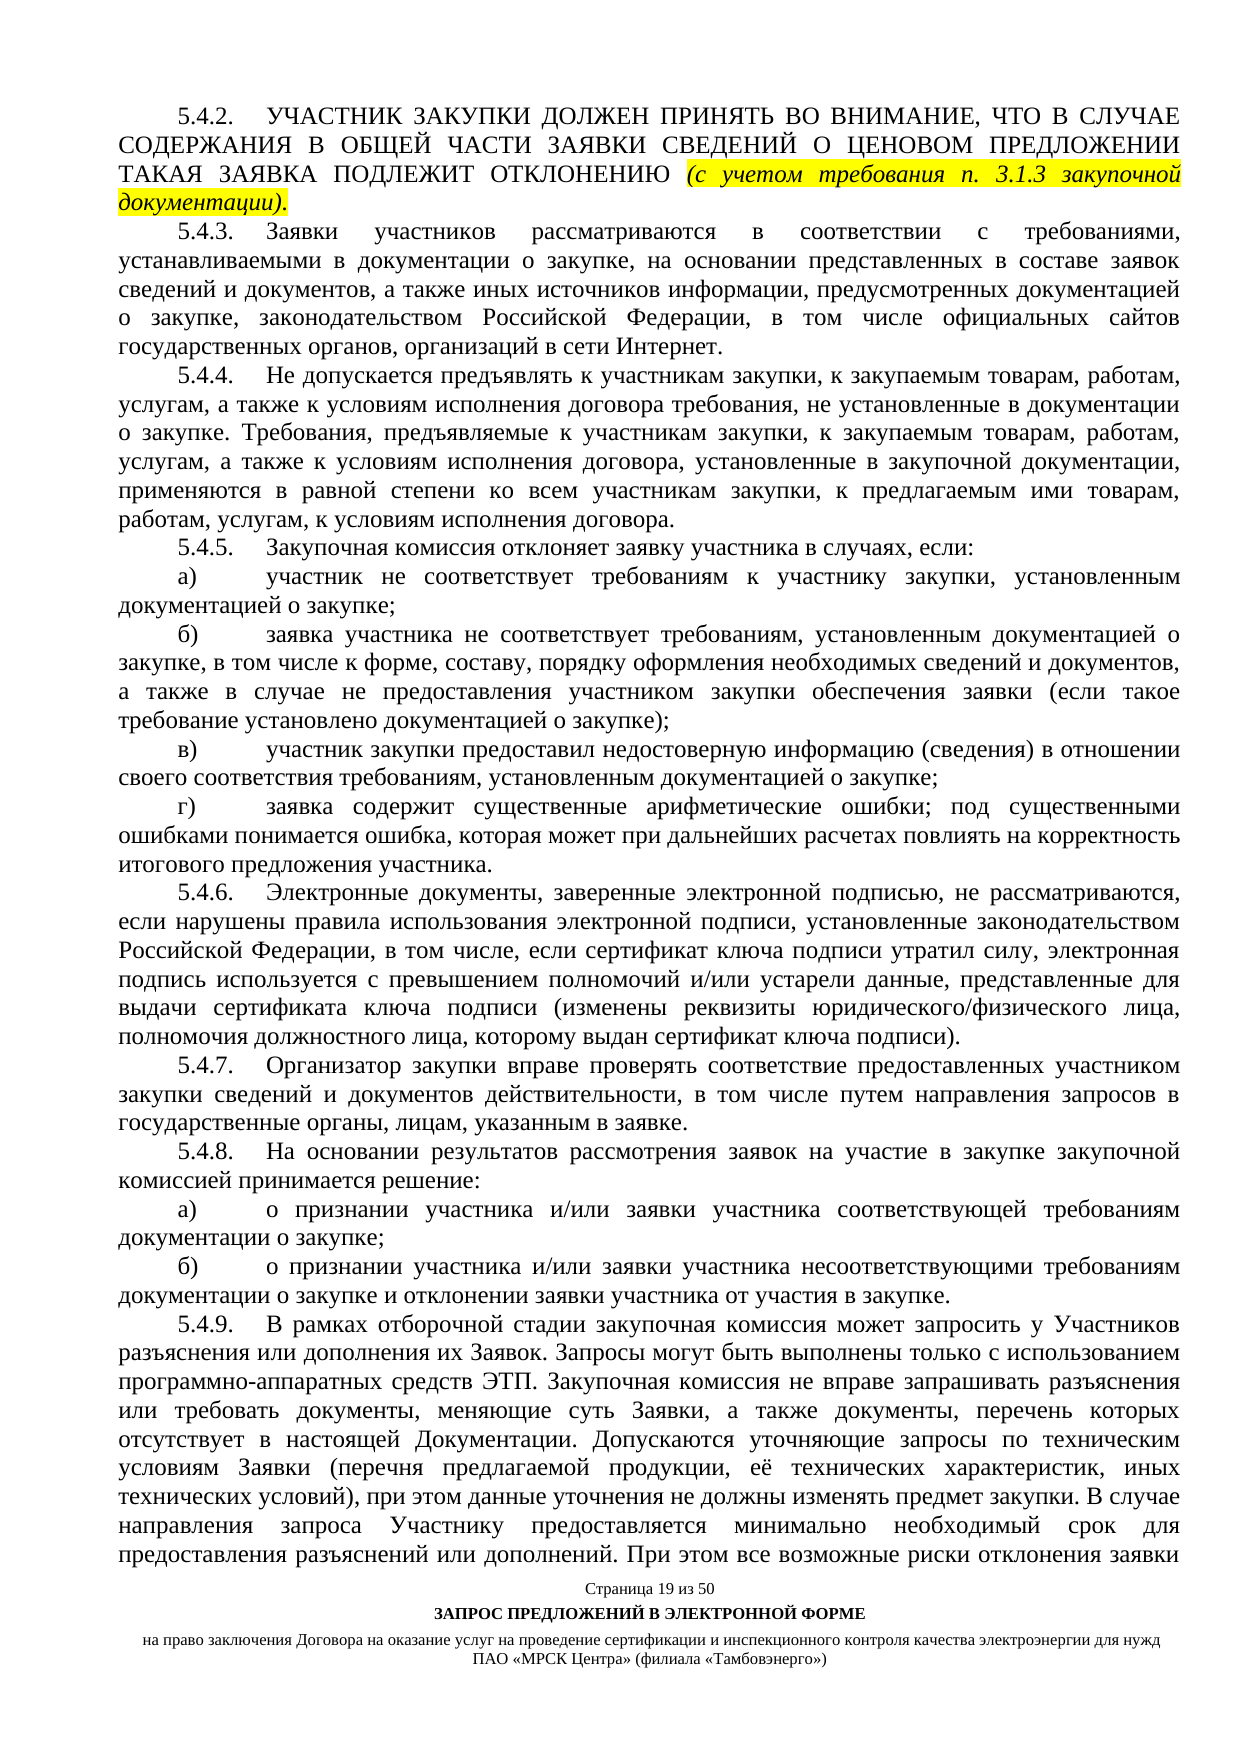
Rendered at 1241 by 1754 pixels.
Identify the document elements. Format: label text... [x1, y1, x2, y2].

subtitle о признании участника и/или заявки участника соответствующей требованиям документации о закупке; [118, 1194, 1181, 1251]
list участник не соответствует требованиям к участнику закупки, установленным документацией о закупке; [118, 561, 1181, 619]
subtitle Электронные документы, заверенные электронной подписью, не рассматриваются, если нарушены правила использования электронной подписи, установленные законодательством Российской Федерации, в том числе, если сертификат ключа подписи утратил силу, электронная подпись используется с превышением полномочий и/или устарели данные, представленные для выдачи сертификата ключа подписи (изменены реквизиты юридического/физического лица, полномочия должностного лица, которому выдан сертификат ключа подписи). [118, 877, 1181, 1050]
list заявка содержит существенные арифметические ошибки; под существенными ошибками понимается ошибка, которая может при дальнейших расчетах повлиять на корректность итогового предложения участника. [118, 791, 1181, 877]
subtitle Не допускается предъявлять к участникам закупки, к закупаемым товарам, работам, услугам, а также к условиям исполнения договора требования, не установленные в документации о закупке. Требования, предъявляемые к участникам закупки, к закупаемым товарам, работам, услугам, а также к условиям исполнения договора, установленные в закупочной документации, применяются в равной степени ко всем участникам закупки, к предлагаемым ими товарам, работам, услугам, к условиям исполнения договора. [118, 360, 1181, 532]
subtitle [118, 1309, 1181, 1567]
subtitle На основании результатов рассмотрения заявок на участие в закупке закупочной комиссией принимается решение: [118, 1136, 1181, 1194]
list заявка участника не соответствует требованиям, установленным документацией о закупке, в том числе к форме, составу, порядку оформления необходимых сведений и документов, а также в случае не предоставления участником закупки обеспечения заявки (если такое требование установлено документацией о закупке); [118, 619, 1181, 734]
list участник закупки предоставил недостоверную информацию (сведения) в отношении своего соответствия требованиям, установленным документацией о закупке; [118, 734, 1181, 791]
subtitle Организатор закупки вправе проверять соответствие предоставленных участником закупки сведений и документов действительности, в том числе путем направления запросов в государственные органы, лицам, указанным в заявке. [118, 1050, 1181, 1136]
subtitle о признании участника и/или заявки участника несоответствующими требованиям документации о закупке и отклонении заявки участника от участия в закупке. [118, 1251, 1181, 1309]
subtitle Заявки участников рассматриваются в соответствии с требованиями, устанавливаемыми в документации о закупке, на основании представленных в составе заявок сведений и документов, а также иных источников информации, предусмотренных документацией о закупке, законодательством Российской Федерации, в том числе официальных сайтов государственных органов, организаций в сети Интернет. [118, 216, 1181, 360]
subtitle УЧАСТНИК ЗАКУПКИ ДОЛЖЕН ПРИНЯТЬ ВО ВНИМАНИЕ, ЧТО В СЛУЧАЕ СОДЕРЖАНИЯ В ОБЩЕЙ ЧАСТИ ЗАЯВКИ СВЕДЕНИЙ О ЦЕНОВОМ ПРЕДЛОЖЕНИИ ТАКАЯ ЗАЯВКА ПОДЛЕЖИТ ОТКЛОНЕНИЮ (с учетом требования п. 3.1.3 закупочной документации). [118, 101, 1181, 216]
subtitle Закупочная комиссия отклоняет заявку участника в случаях, если: [118, 532, 1181, 561]
